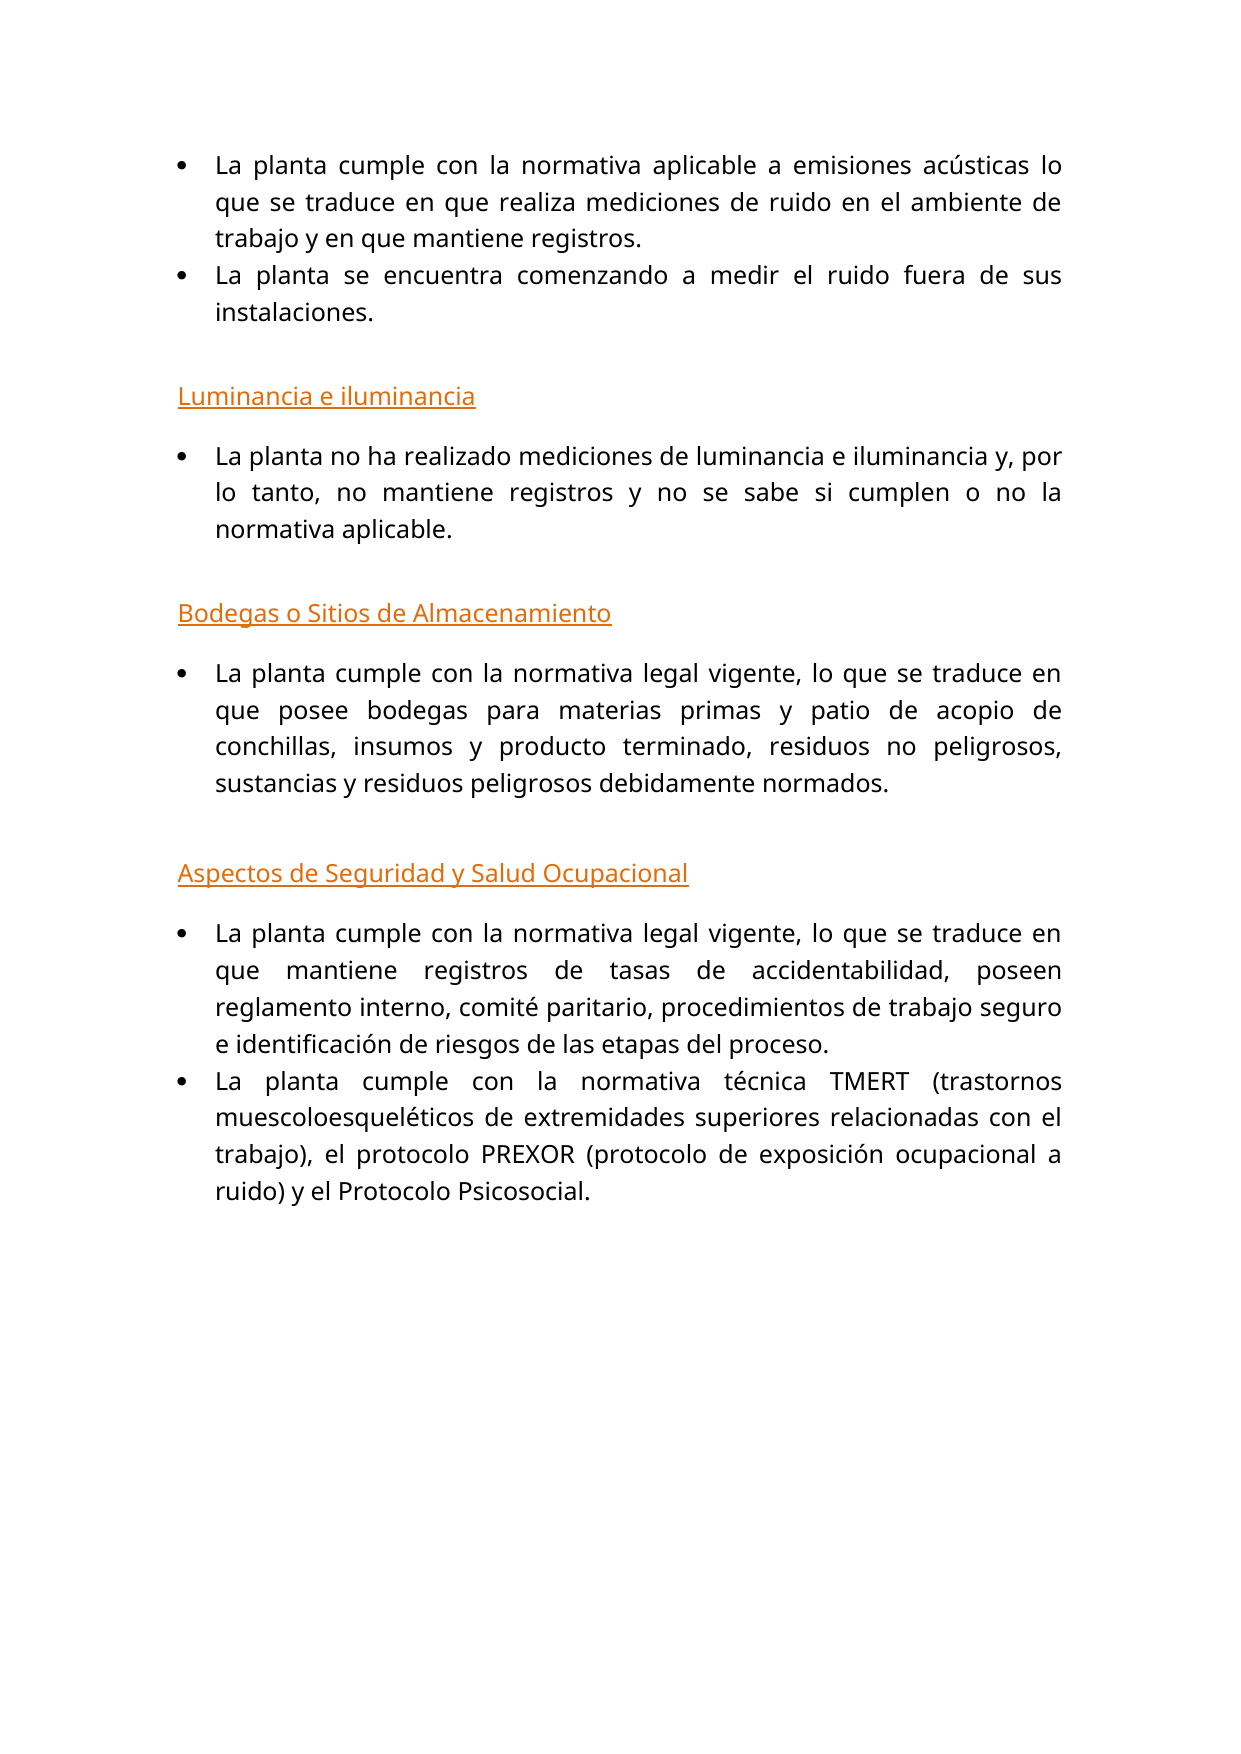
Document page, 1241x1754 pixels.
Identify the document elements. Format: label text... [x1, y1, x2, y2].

list La planta cumple con la normativa legal vigente, lo que se traduce en que posee bodegas para materias primas y patio de acopio de conchillas, insumos y producto terminado, residuos no peligrosos, sustancias y residuos peligrosos debidamente normados. [177, 656, 1063, 800]
text Luminancia e iluminancia [177, 378, 1063, 412]
list La planta se encuentra comenzando a medir el ruido fuera de sus instalaciones. [177, 258, 1063, 329]
list La planta no ha realizado mediciones de luminancia e iluminancia y, por lo tanto, no mantiene registros y no se sabe si cumplen o no la normativa aplicable. [177, 438, 1063, 546]
text Bodegas o Sitios de Almacenamiento [177, 596, 1063, 629]
list La planta cumple con la normativa técnica TMERT (trastornos muescoloesqueléticos de extremidades superiores relacionadas con el trabajo), el protocolo PREXOR (protocolo de exposición ocupacional a ruido) y el Protocolo Psicosocial. [177, 1063, 1063, 1207]
list La planta cumple con la normativa aplicable a emisiones acústicas lo que se traduce en que realiza mediciones de ruido en el ambiente de trabajo y en que mantiene registros. [177, 148, 1063, 255]
list La planta cumple con la normativa legal vigente, lo que se traduce en que mantiene registros de tasas de accidentabilidad, poseen reglamento interno, comité paritario, procedimientos de trabajo seguro e identificación de riesgos de las etapas del proceso. [177, 916, 1063, 1060]
text Aspectos de Seguridad y Salud Ocupacional [177, 856, 1063, 890]
